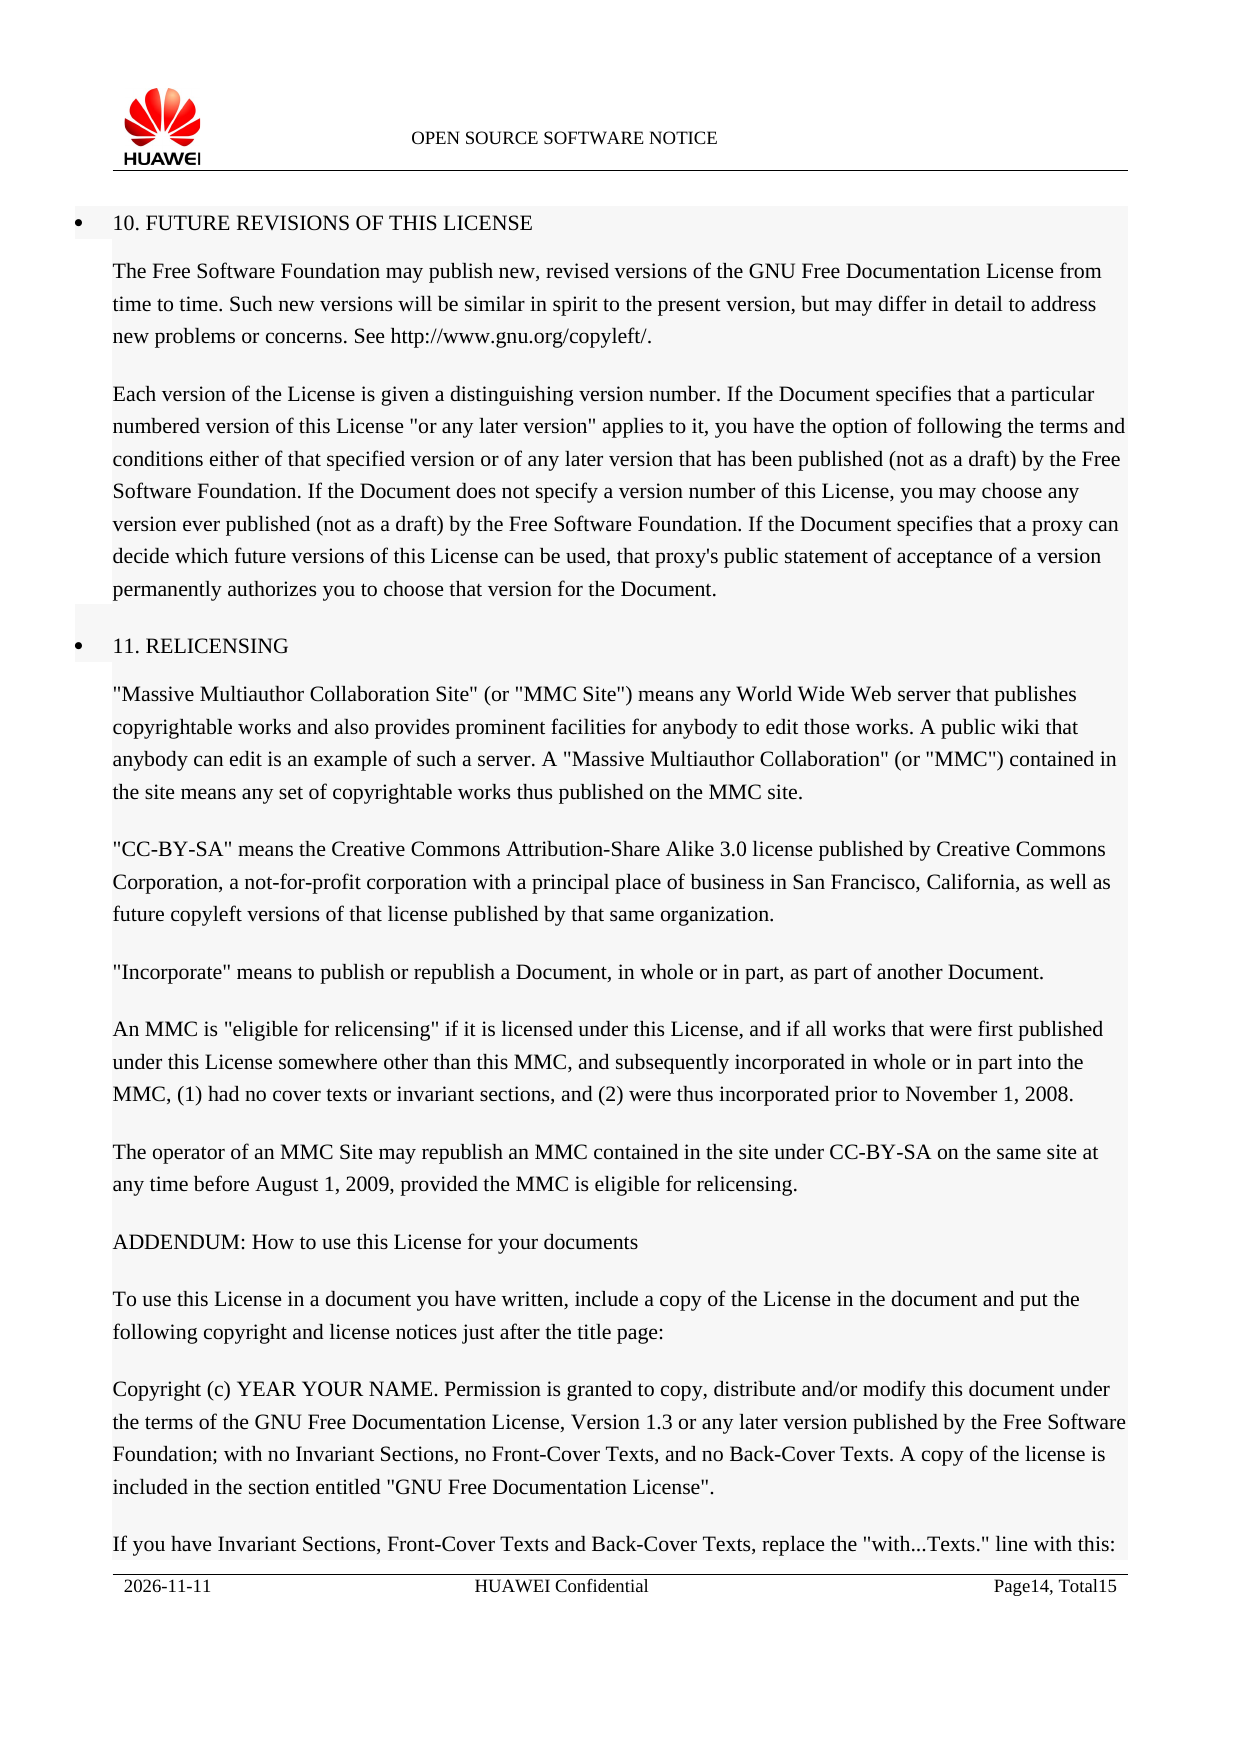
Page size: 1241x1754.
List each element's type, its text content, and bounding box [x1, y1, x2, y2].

text An MMC is "eligible for relicensing" if it is licensed under this License, and if all works that were first published under this License somewhere other than this MMC, and subsequently incorporated in whole or in part into the MMC, (1) had no cover texts or invariant sections, and (2) were thus incorporated prior to November 1, 2008. [112, 1013, 1128, 1110]
text Copyright (c) YEAR YOUR NAME. Permission is granted to copy, distribute and/or modify this document under the terms of the GNU Free Documentation License, Version 1.3 or any later version published by the Free Software Foundation; with no Invariant Sections, no Front-Cover Texts, and no Back-Cover Texts. A copy of the license is included in the section entitled "GNU Free Documentation License". [112, 1373, 1128, 1503]
list 10. FUTURE REVISIONS OF THIS LICENSE [75, 206, 1128, 239]
text The operator of an MMC Site may republish an MMC contained in the site under CC-BY-SA on the same site at any time before August 1, 2009, provided the MMC is eligible for relicensing. [112, 1135, 1128, 1200]
text Each version of the License is given a distinguishing version number. If the Document specifies that a particular numbered version of this License "or any later version" applies to it, you have the option of following the terms and conditions either of that specified version or of any later version that has been published (not as a draft) by the Free Software Foundation. If the Document does not specify a version number of this License, you may choose any version ever published (not as a draft) by the Free Software Foundation. If the Document specifies that a proxy can decide which future versions of this License can be used, that proxy's public statement of acceptance of a version permanently authorizes you to choose that version for the Document. [112, 377, 1128, 604]
text The Free Software Foundation may publish new, revised versions of the GNU Free Documentation License from time to time. Such new versions will be similar in spirit to the present version, but may differ in detail to address new problems or concerns. See http://www.gnu.org/copyleft/. [112, 254, 1128, 352]
list 11. RELICENSING [75, 629, 1128, 662]
picture [124, 88, 201, 165]
text If you have Invariant Sections, Front-Cover Texts and Back-Cover Texts, replace the "with...Texts." line with this: [112, 1528, 1128, 1560]
text ADDENDUM: How to use this License for your documents [112, 1225, 1128, 1258]
text "CC-BY-SA" means the Creative Commons Attribution-Share Alike 3.0 license published by Creative Commons Corporation, a not-for-profit corporation with a principal place of business in San Francisco, California, as well as future copyleft versions of that license published by that same organization. [112, 833, 1128, 930]
text To use this License in a document you have written, include a copy of the License in the document and put the following copyright and license notices just after the title page: [112, 1283, 1128, 1348]
text "Incorporate" means to publish or republish a Document, in whole or in part, as part of another Document. [112, 955, 1128, 988]
text "Massive Multiauthor Collaboration Site" (or "MMC Site") means any World Wide Web server that publishes copyrightable works and also provides prominent facilities for anybody to edit those works. A public wiki that anybody can edit is an example of such a server. A "Massive Multiauthor Collaboration" (or "MMC") contained in the site means any set of copyrightable works thus published on the MMC site. [112, 678, 1128, 808]
